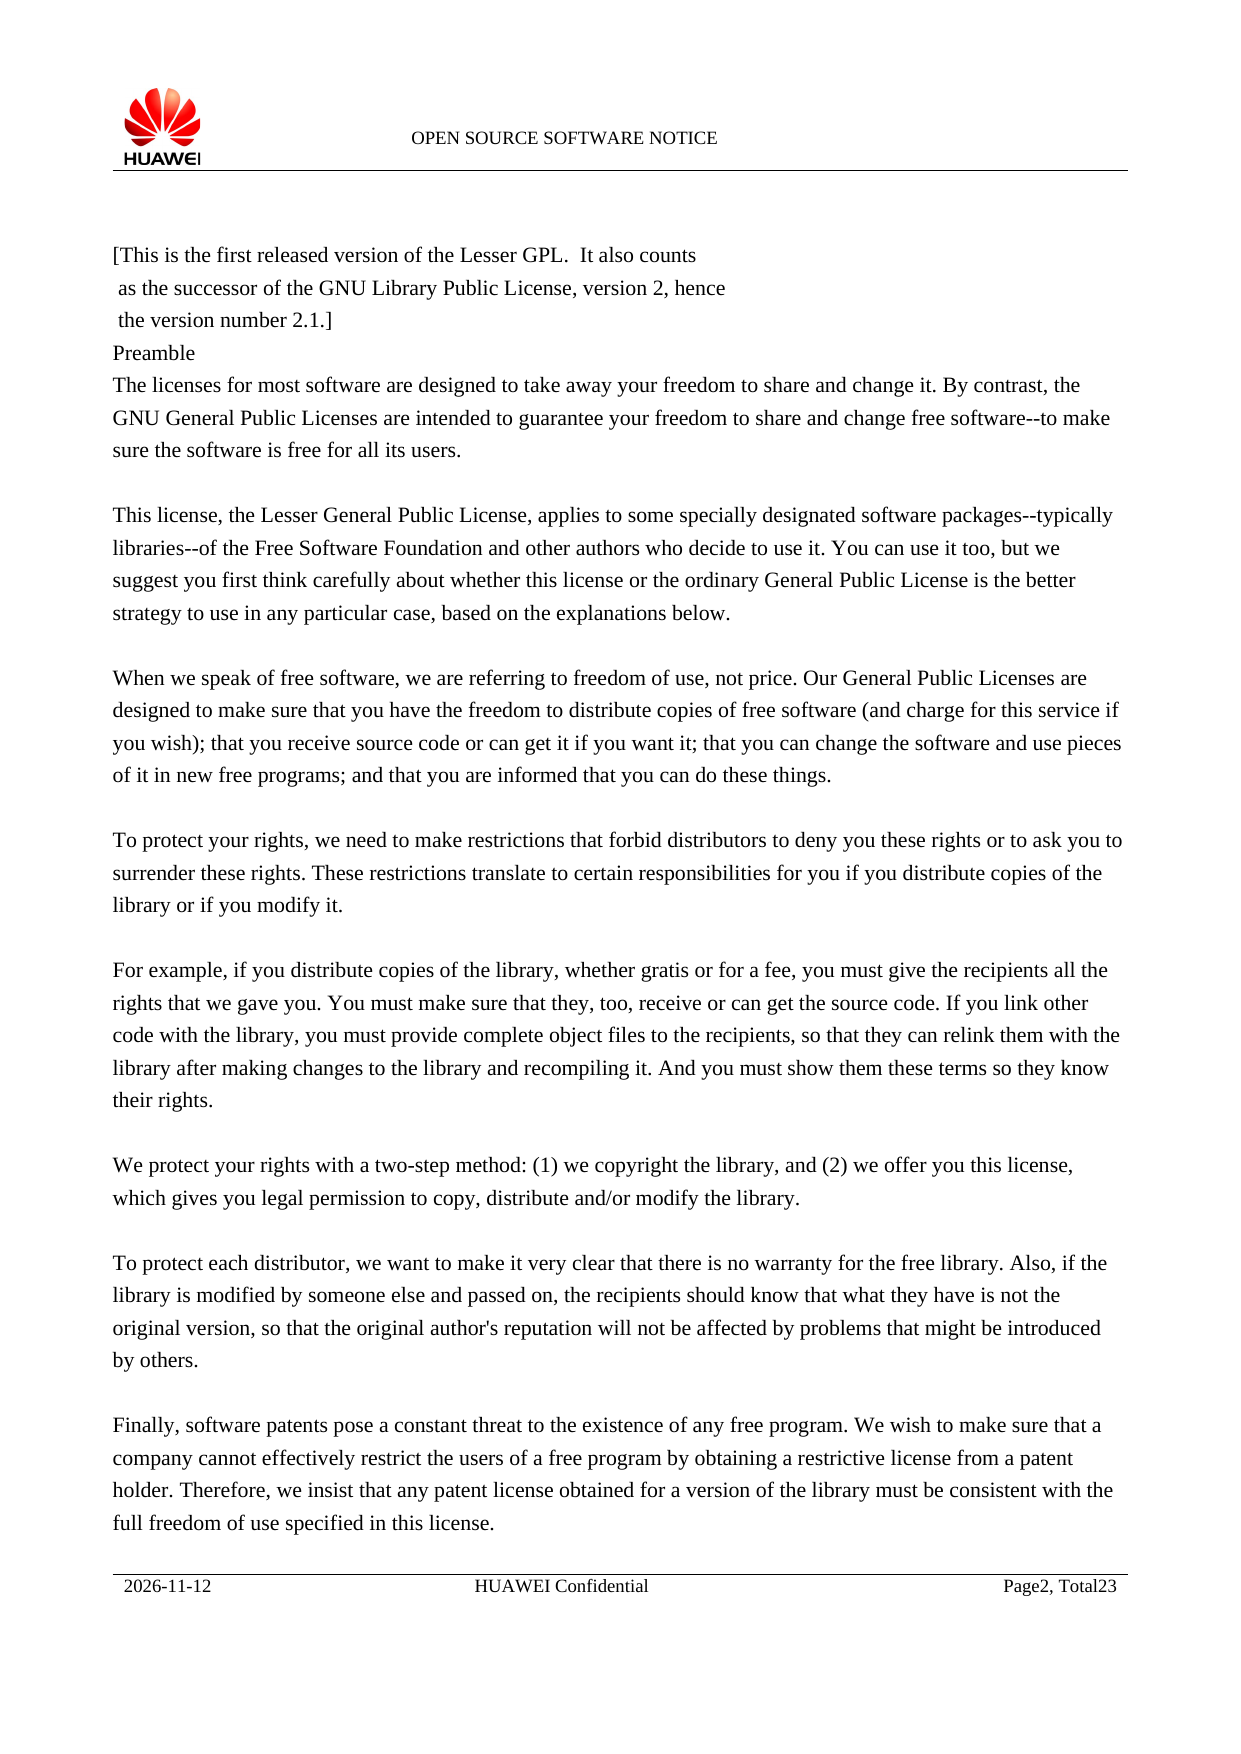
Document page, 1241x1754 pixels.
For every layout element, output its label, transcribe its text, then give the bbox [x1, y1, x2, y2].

picture [124, 88, 201, 165]
